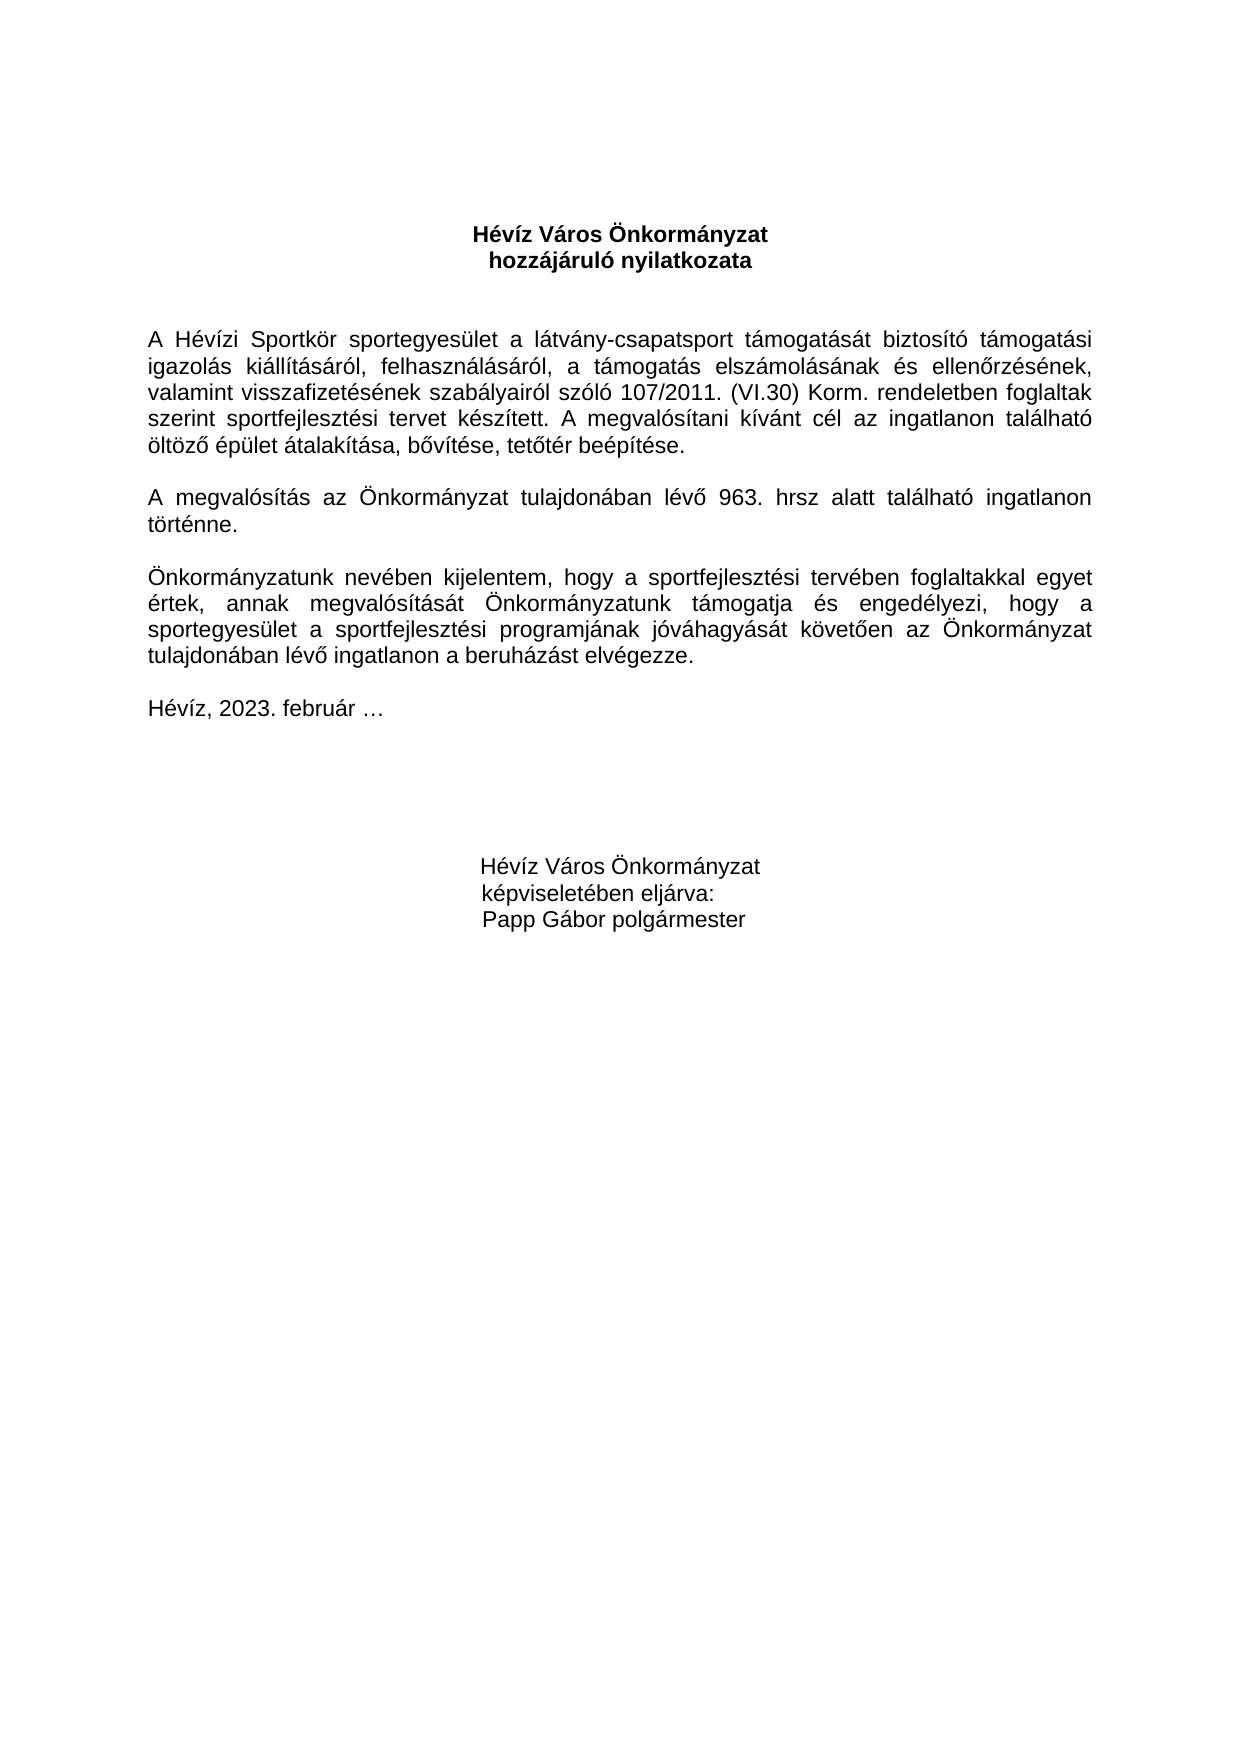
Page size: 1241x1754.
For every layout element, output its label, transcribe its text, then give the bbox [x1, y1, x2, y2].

text Papp Gábor polgármester [29, 906, 1093, 932]
text A megvalósítás az Önkormányzat tulajdonában lévő 963. hrsz alatt található ingatlanon történne. [148, 484, 1093, 537]
text képviseletében eljárva: [29, 880, 1093, 906]
text Hévíz, 2023. február … [148, 695, 1093, 722]
text Hévíz Város Önkormányzat [148, 853, 1093, 880]
text Hévíz Város Önkormányzat [148, 221, 1093, 247]
text Önkormányzatunk nevében kijelentem, hogy a sportfejlesztési tervében foglaltakkal egyet értek, annak megvalósítását Önkormányzatunk támogatja és engedélyezi, hogy a sportegyesület a sportfejlesztési programjának jóváhagyását követően az Önkormányzat tulajdonában lévő ingatlanon a beruházást elvégezze. [148, 563, 1093, 669]
text hozzájáruló nyilatkozata [148, 247, 1093, 273]
text A Hévízi Sportkör sportegyesület a látvány-csapatsport támogatását biztosító támogatási igazolás kiállításáról, felhasználásáról, a támogatás elszámolásának és ellenőrzésének, valamint visszafizetésének szabályairól szóló 107/2011. (VI.30) Korm. rendeletben foglaltak szerint sportfejlesztési tervet készített. A megvalósítani kívánt cél az ingatlanon található öltöző épület átalakítása, bővítése, tetőtér beépítése. [148, 326, 1093, 458]
